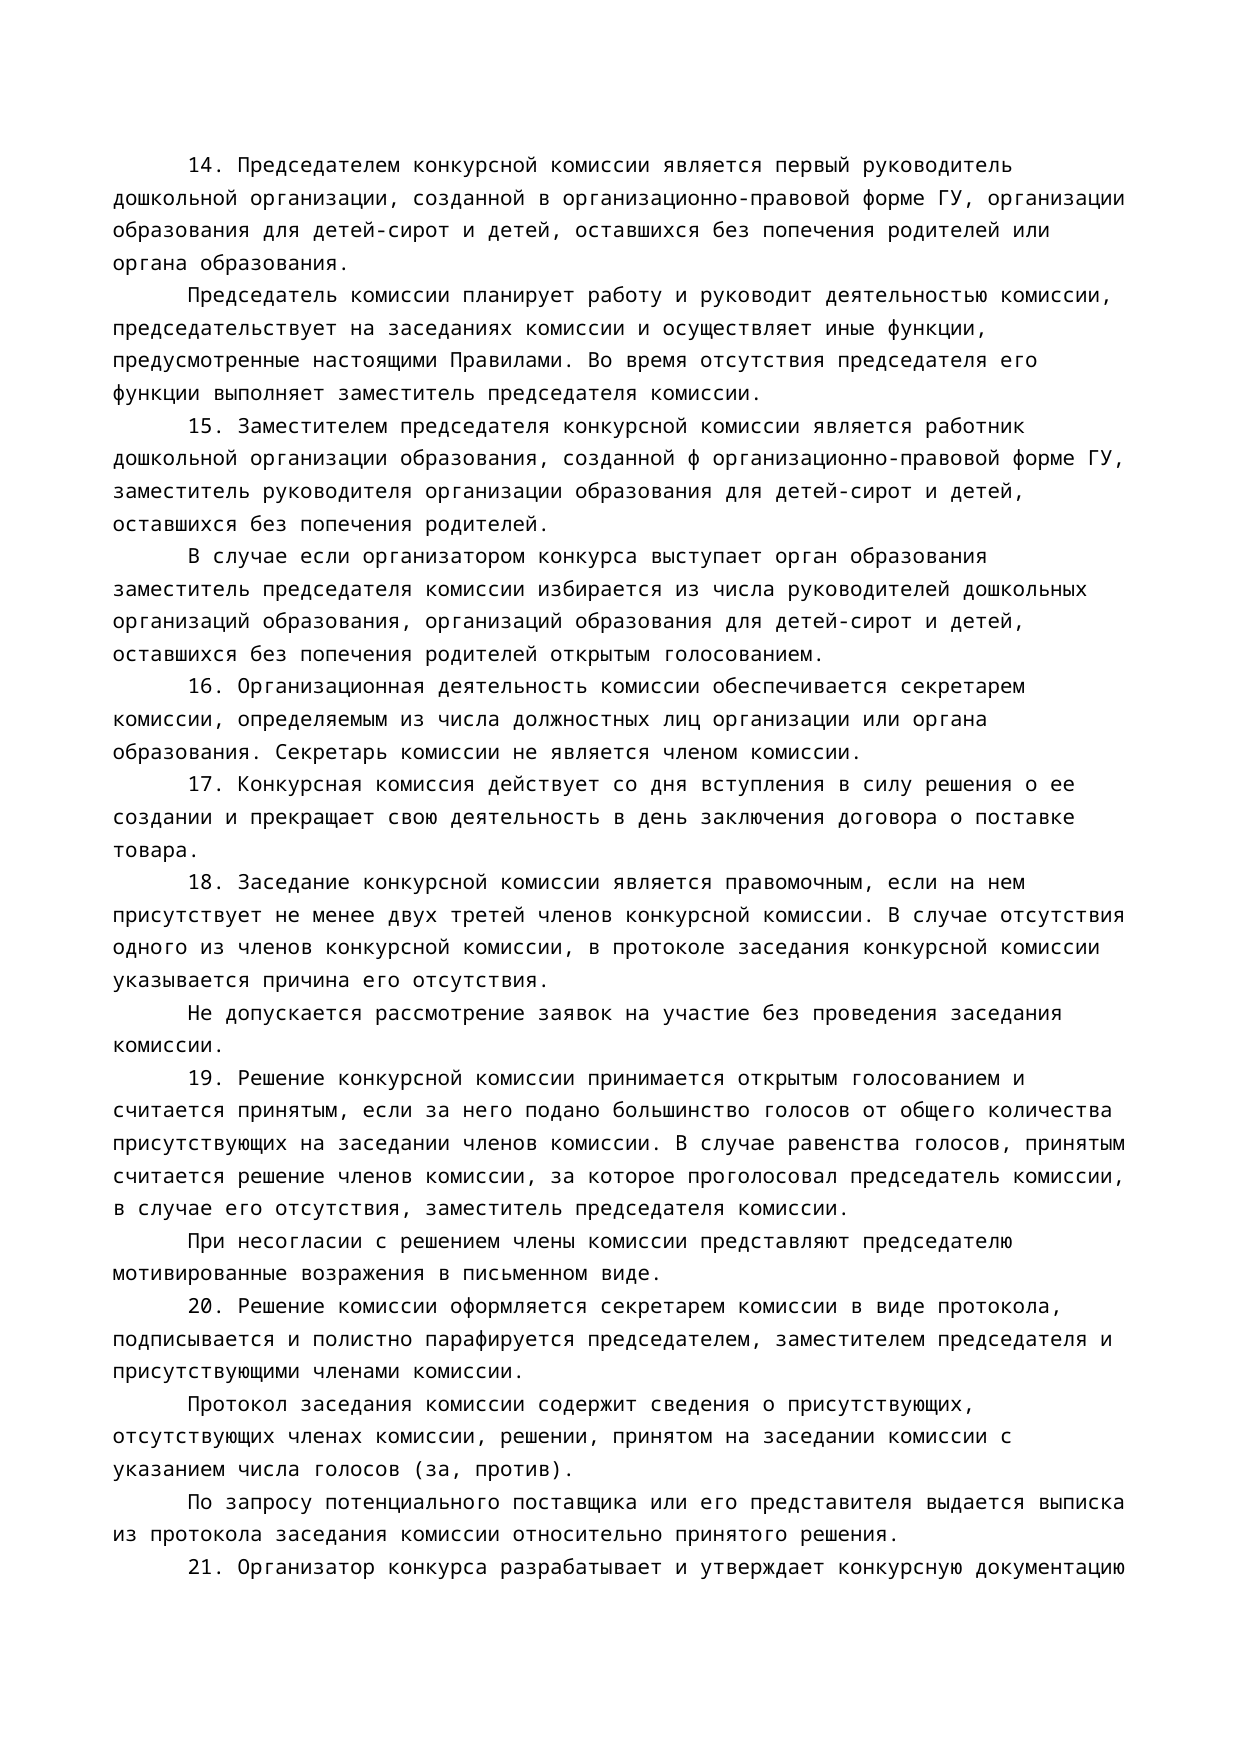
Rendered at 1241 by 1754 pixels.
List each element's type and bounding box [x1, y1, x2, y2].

text [112, 150, 1128, 1580]
